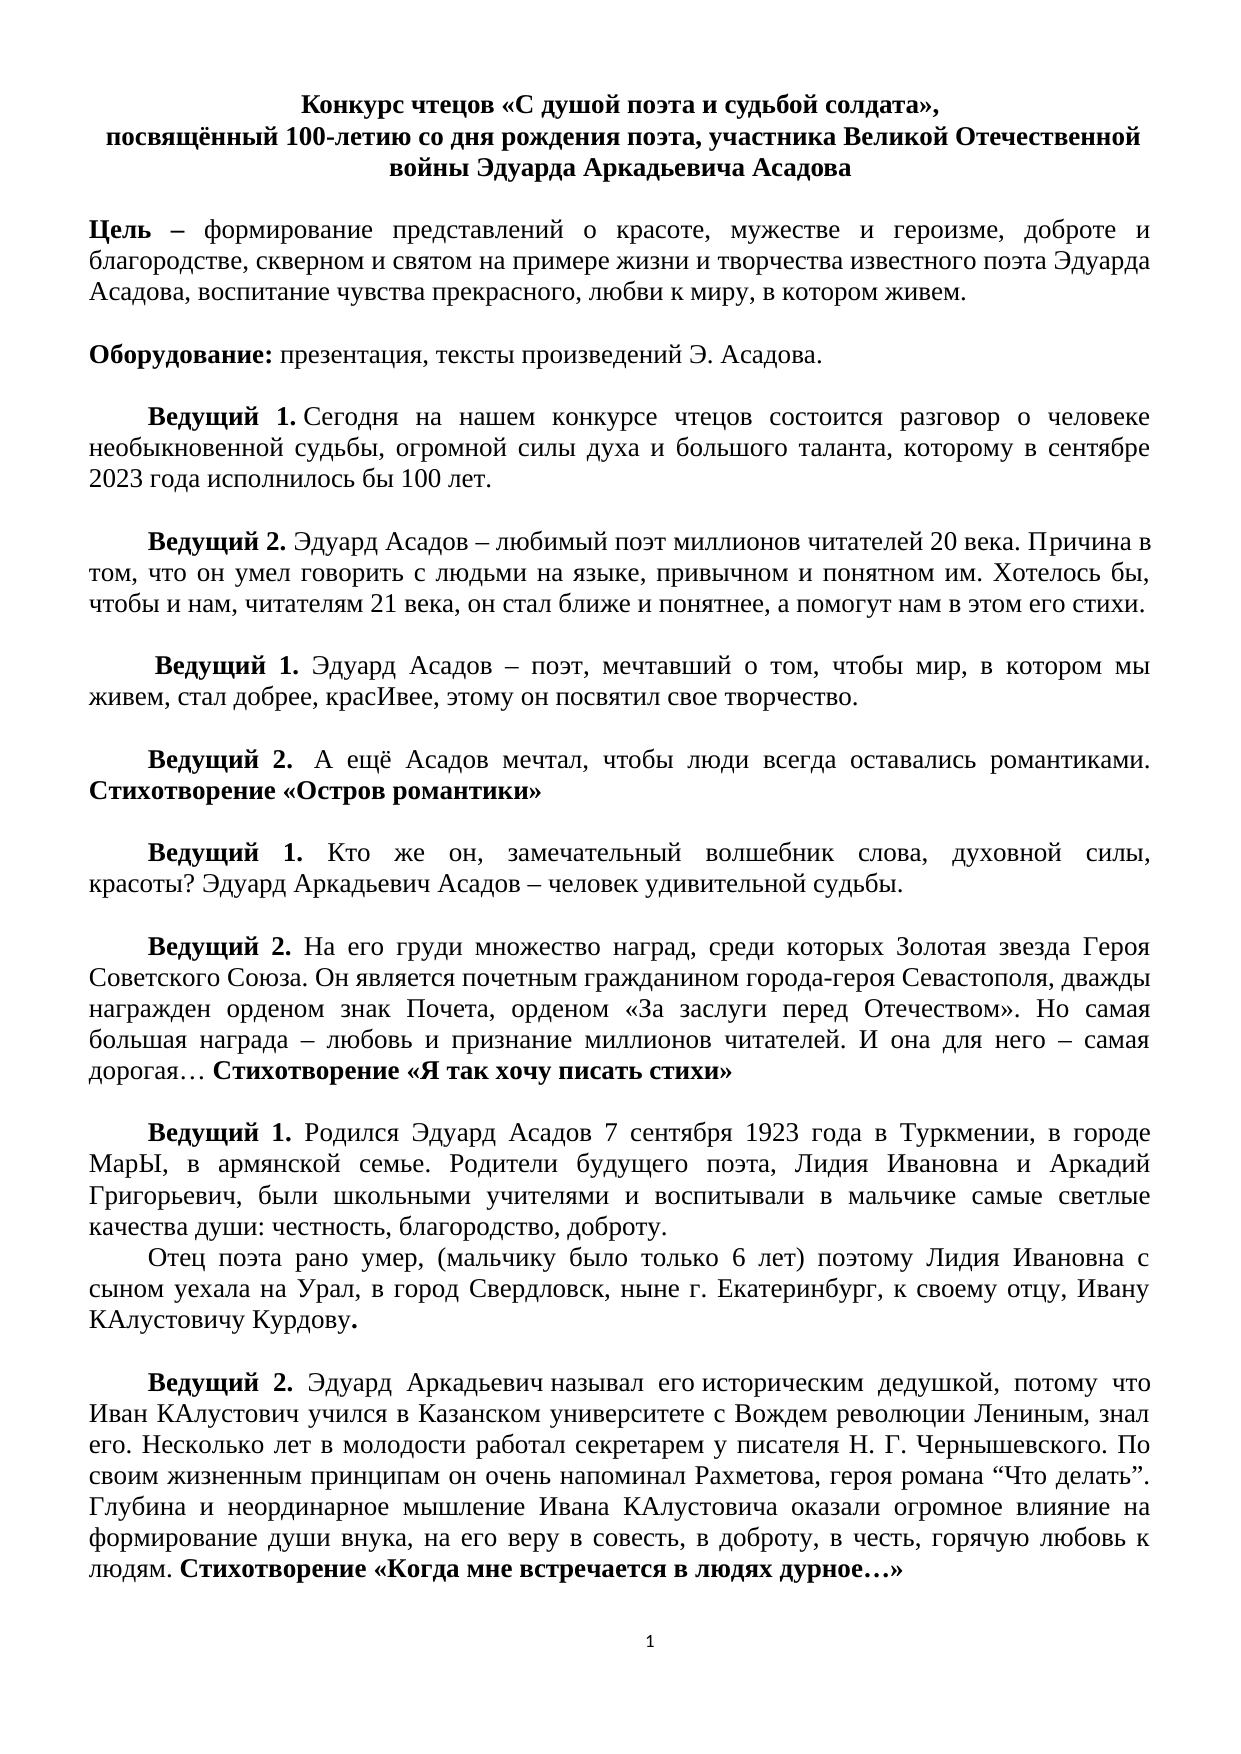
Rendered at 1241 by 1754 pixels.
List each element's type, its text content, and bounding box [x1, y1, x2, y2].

text Оборудование: презентация, тексты произведений Э. Асадова. [89, 338, 1152, 369]
text посвящённый 100-летию со дня рождения поэта, участника Великой Отечественной войны Эдуарда Аркадьевича Асадова [89, 120, 1152, 182]
text Ведущий 1. Родился Эдуард Асадов 7 сентября 1923 года в Туркмении, в городе МарЫ, в армянской семье. Родители будущего поэта, Лидия Ивановна и Аркадий Григорьевич, были школьными учителями и воспитывали в мальчике самые светлые качества души: честность, благородство, доброту. [89, 1116, 1152, 1241]
text Конкурс чтецов «С душой поэта и судьбой солдата», [89, 89, 1152, 120]
text Ведущий 2. На его груди множество наград, среди которых Золотая звезда Героя Советского Союза. Он является почетным гражданином города-героя Севастополя, дважды награжден орденом знак Почета, орденом «За заслуги перед Отечеством». Но самая большая награда – любовь и признание миллионов читателей. И она для него – самая дорогая… Стихотворение «Я так хочу писать стихи» [89, 929, 1152, 1085]
text Ведущий 1. Эдуард Асадов – поэт, мечтавший о том, чтобы мир, в котором мы живем, стал добрее, красивее, этому он посвятил свое творчество. [89, 649, 1152, 712]
text Ведущий 2. Эдуард Асадов – любимый поэт миллионов читателей 20 века. Причина в том, что он умел говорить с людьми на языке, привычном и понятном им. Хотелось бы, чтобы и нам, читателям 21 века, он стал ближе и понятнее, а помогут нам в этом его стихи. [89, 525, 1049, 556]
text Ведущий 2. А ещё Асадов мечтал, чтобы люди всегда оставались романтиками. Стихотворение «Остров романтики» [89, 743, 1152, 805]
text Ведущий 1. Кто же он, замечательный волшебник слова, духовной силы, красоты? Эдуард Аркадьевич Асадов – человек удивительной судьбы. [89, 836, 1152, 898]
text Цель – формирование представлений о красоте, мужестве и героизме, доброте и благородстве, скверном и святом на примере жизни и творчества известного поэта Эдуарда Асадова, воспитание чувства прекрасного, любви к миру, в котором живем. [89, 213, 1152, 307]
text Отец поэта рано умер, (мальчику было только 6 лет) поэтому Лидия Ивановна с сыном уехала на Урал, в город Свердловск, ныне г. Екатеринбург, к своему отцу, Ивану КАлустовичу Курдову. [89, 1241, 1152, 1334]
text Ведущий 2. Эдуард Аркадьевич называл его историческим дедушкой, потому что Иван КАлустович учился в Казанском университете с Вождем революции Лениным, знал его. Несколько лет в молодости работал секретарем у писателя Н. Г. Чернышевского. По своим жизненным принципам он очень напоминал Рахметова, героя романа “Что делать”. Глубина и неординарное мышление Ивана КАлустовича оказали огромное влияние на формирование души внука, на его веру в совесть, в доброту, в честь, горячую любовь к людям. Стихотворение «Когда мне встречается в людях дурное…» [89, 1366, 1152, 1584]
text Ведущий 1. Сегодня на нашем конкурсе чтецов состоится разговор о человеке необыкновенной судьбы, огромной силы духа и большого таланта, которому в сентябре 2023 года исполнилось бы 100 лет. [89, 400, 1152, 493]
